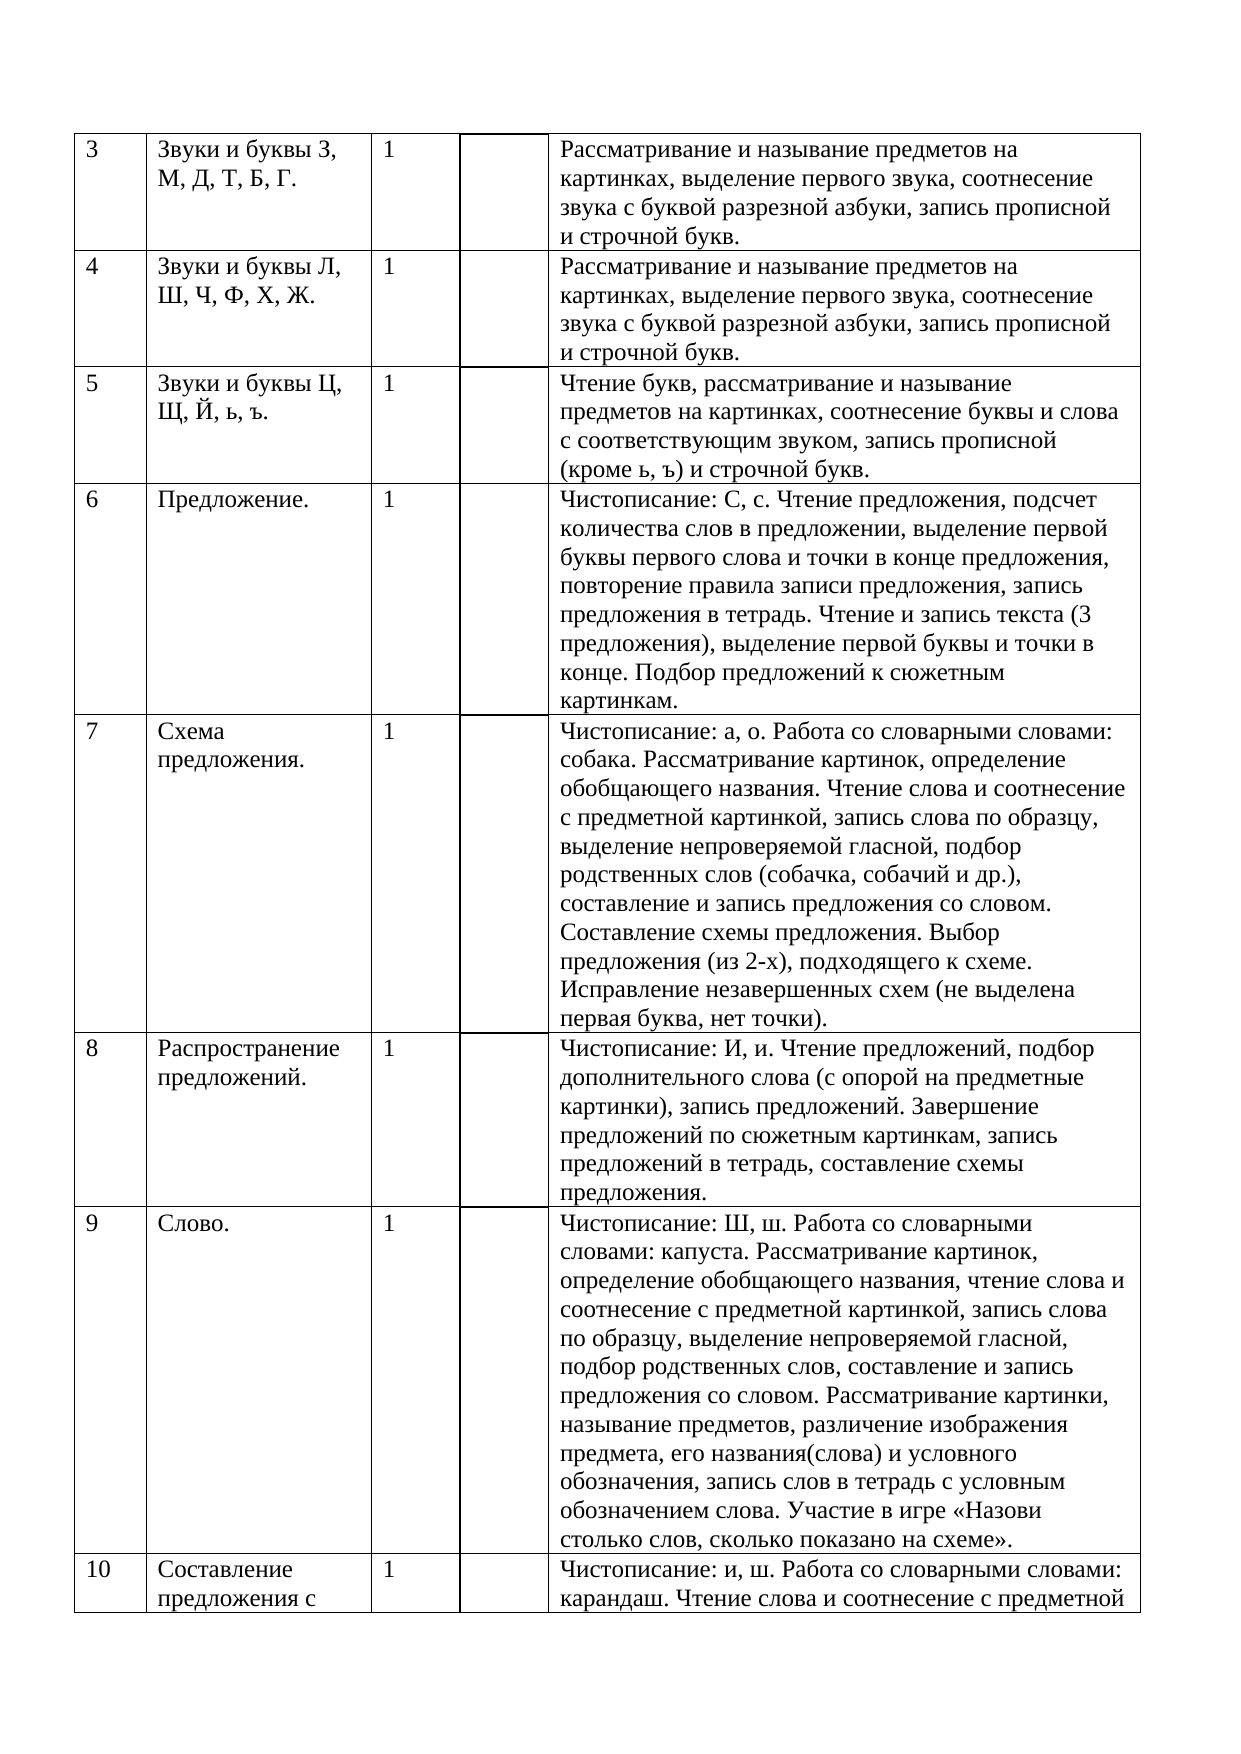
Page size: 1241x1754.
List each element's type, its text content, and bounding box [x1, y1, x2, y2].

table_cell 4 [75, 251, 146, 366]
table_cell Звуки и буквы З, М, Д, Т, Б, Г. [147, 134, 371, 249]
table_cell Чистописание: Ш, ш. Работа со словарными словами: капуста. Рассматривание картинок, определение обобщающего названия, чтение слова и соотнесение с предметной картинкой, запись слова по образцу, выделение непроверяемой гласной, подбор родственных слов, составление и запись предложения со словом. Рассматривание картинки, называние предметов, различение изображения предмета, его названия(слова) и условного обозначения, запись слов в тетрадь с условным обозначением слова. Участие в игре «Назови столько слов, сколько показано на схеме». [549, 1207, 1140, 1553]
table_cell Предложение. [147, 484, 371, 714]
table_cell 1 [372, 134, 459, 249]
table_cell 10 [75, 1554, 146, 1612]
table_cell Чистописание: И, и. Чтение предложений, подбор дополнительного слова (с опорой на предметные картинки), запись предложений. Завершение предложений по сюжетным картинкам, запись предложений в тетрадь, составление схемы предложения. [549, 1033, 1140, 1206]
table_cell 1 [372, 1033, 459, 1206]
table_cell [461, 1034, 548, 1206]
table_cell 1 [372, 367, 459, 483]
table_cell Чтение букв, рассматривание и называние предметов на картинках, соотнесение буквы и слова с соответствующим звуком, запись прописной (кроме ь, ъ) и строчной букв. [549, 367, 1140, 483]
table_cell [461, 1208, 548, 1553]
table_cell Распространение предложений. [147, 1033, 371, 1206]
table_cell 1 [372, 1554, 459, 1612]
table_cell Схема предложения. [147, 715, 371, 1032]
table_cell [461, 135, 548, 249]
table_cell 1 [372, 715, 459, 1032]
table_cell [549, 1554, 1140, 1612]
table_cell Чистописание: а, о. Работа со словарными словами: собака. Рассматривание картинок, определение обобщающего названия. Чтение слова и соотнесение с предметной картинкой, запись слова по образцу, выделение непроверяемой гласной, подбор родственных слов (собачка, собачий и др.), составление и запись предложения со словом. Составление схемы предложения. Выбор предложения (из 2-х), подходящего к схеме. Исправление незавершенных схем (не выделена первая буква, нет точки). [549, 715, 1140, 1032]
table_cell [461, 716, 548, 1032]
table_cell 5 [75, 367, 146, 483]
table_cell Звуки и буквы Л, Ш, Ч, Ф, Х, Ж. [147, 251, 371, 366]
table_cell Слово. [147, 1207, 371, 1553]
table_cell [461, 368, 548, 483]
table_cell 1 [372, 1207, 459, 1553]
table_cell 1 [372, 251, 459, 366]
table_cell Звуки и буквы Ц, Щ, Й, ь, ъ. [147, 367, 371, 483]
table_cell [461, 484, 548, 714]
table_cell 9 [75, 1207, 146, 1553]
table_cell 1 [372, 484, 459, 714]
table_cell 8 [75, 1033, 146, 1206]
table_cell 3 [75, 134, 146, 249]
table_cell [461, 251, 548, 366]
table_cell Чистописание: С, с. Чтение предложения, подсчет количества слов в предложении, выделение первой буквы первого слова и точки в конце предложения, повторение правила записи предложения, запись предложения в тетрадь. Чтение и запись текста (3 предложения), выделение первой буквы и точки в конце. Подбор предложений к сюжетным картинкам. [549, 484, 1140, 714]
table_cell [549, 134, 1140, 249]
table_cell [147, 1554, 371, 1612]
table_cell 6 [75, 484, 146, 714]
table_cell [461, 1554, 548, 1612]
table_cell 7 [75, 715, 146, 1032]
